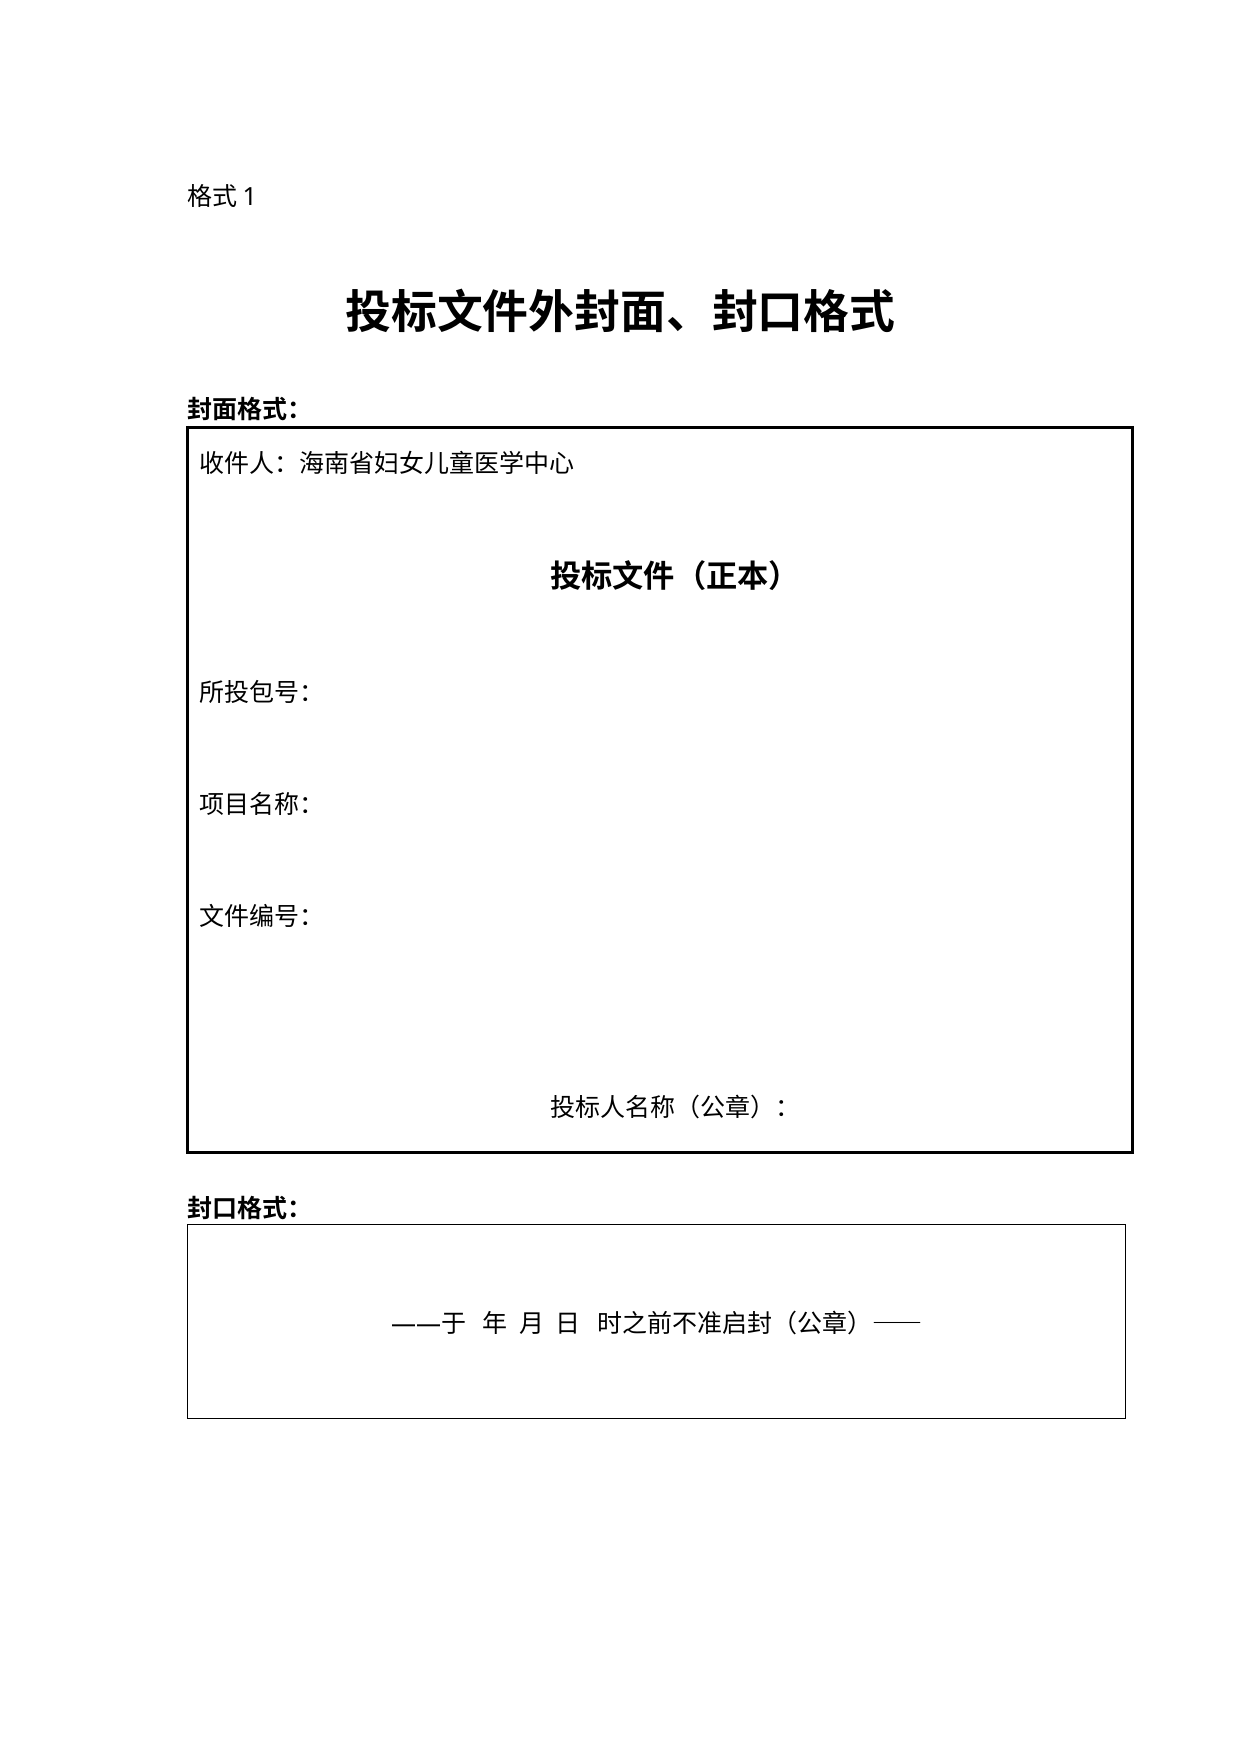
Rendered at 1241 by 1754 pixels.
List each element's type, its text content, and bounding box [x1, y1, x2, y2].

table_header 收件人：海南省妇女儿童医学中心 投标文件（正本） 所投包号： 项目名称： 文件编号： 投标人名称（公章）： [189, 429, 1131, 1151]
text 投标文件外封面、封口格式 [187, 259, 1053, 357]
text 2．投标人提供的证明材料，均须提供该材料的复印件。格式1 [187, 162, 1053, 227]
table_header ——于 年 月 日 时之前不准启封（公章）—— [188, 1225, 1125, 1418]
text 封面格式： [187, 389, 1053, 426]
text 封口格式： [187, 1188, 1053, 1224]
